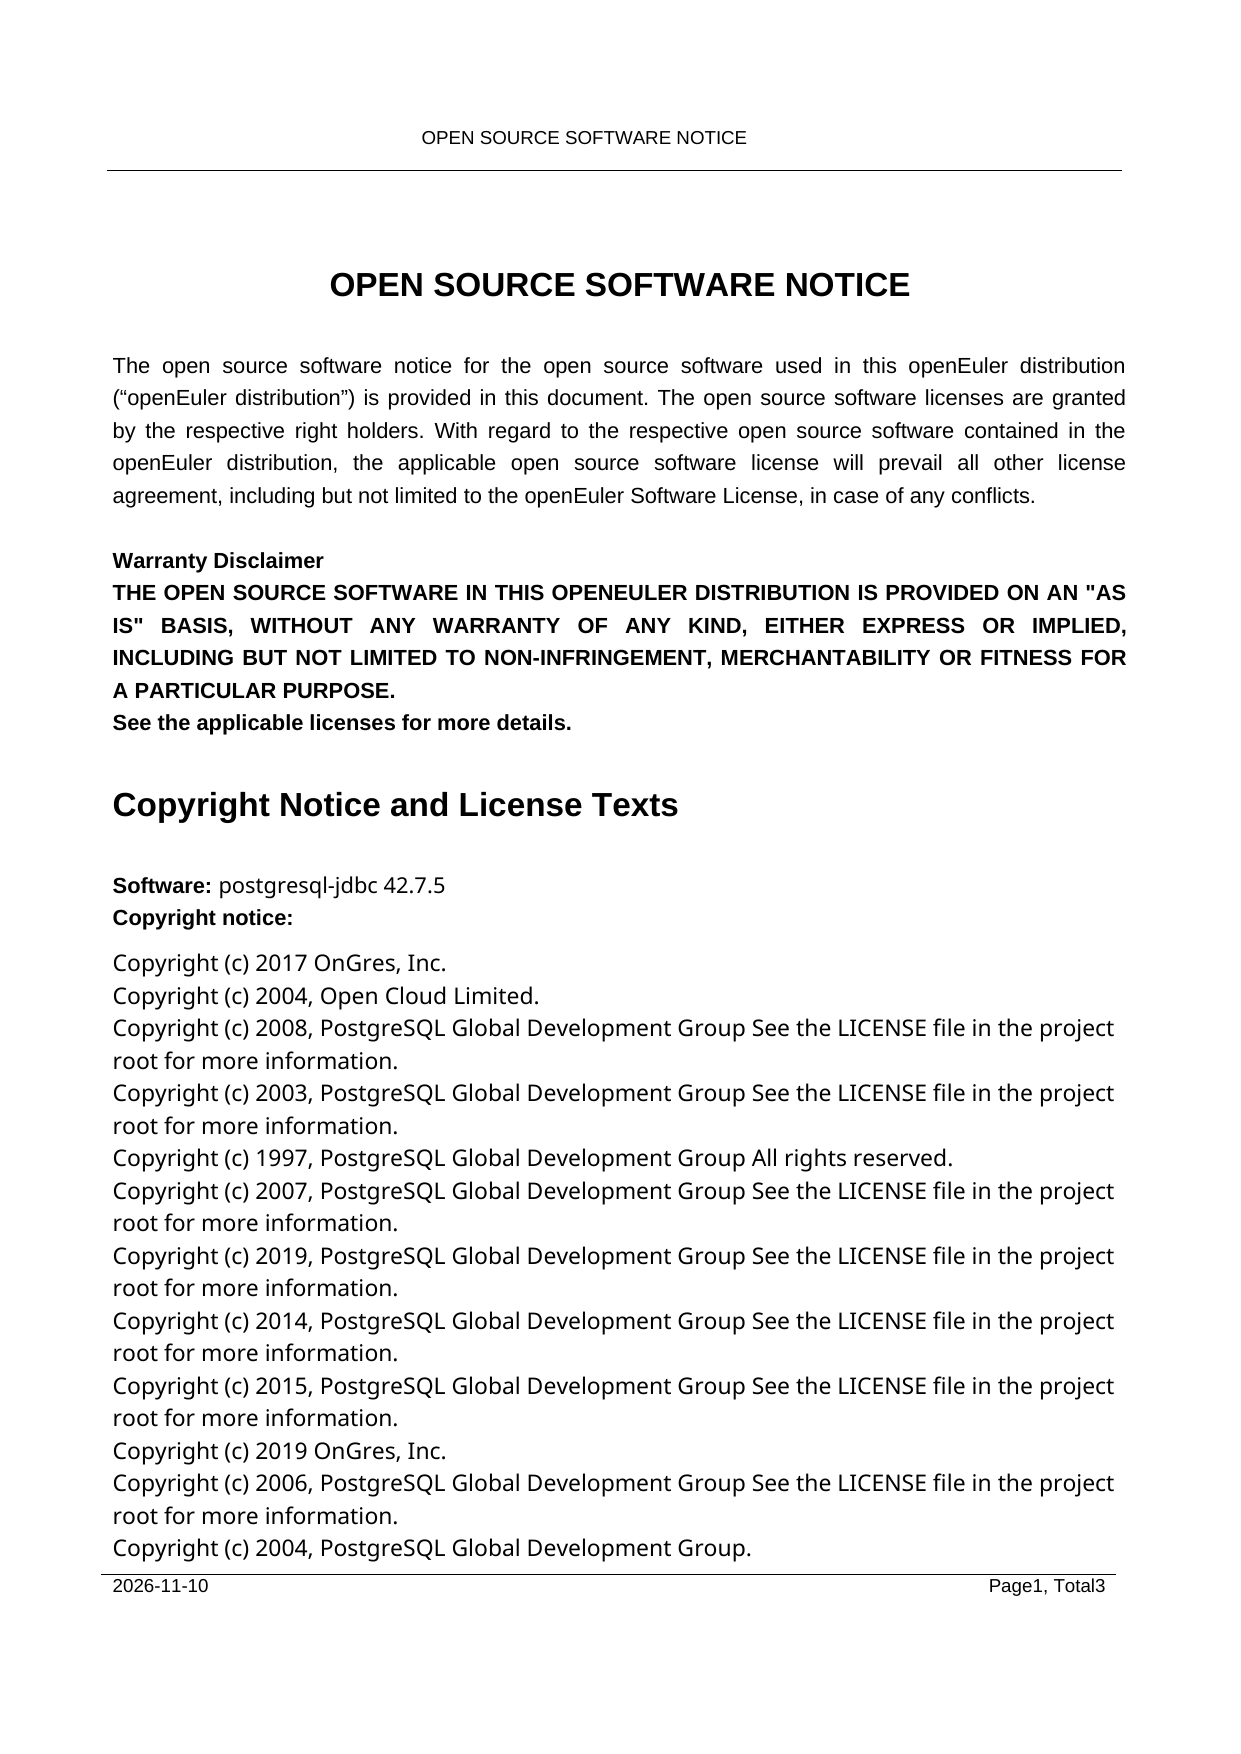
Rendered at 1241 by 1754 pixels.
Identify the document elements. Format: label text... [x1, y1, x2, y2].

text The open source software notice for the open source software used in this openEuler distribution (“openEuler distribution”) is provided in this document. The open source software licenses are granted by the respective right holders. With regard to the respective open source software contained in the openEuler distribution, the applicable open source software license will prevail all other license agreement, including but not limited to the openEuler Software License, in case of any conflicts. [112, 349, 1128, 511]
text Copyright notice: [112, 901, 1128, 934]
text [112, 947, 1128, 1564]
title Software: postgresql-jdbc 42.7.5 [112, 869, 1128, 901]
text THE OPEN SOURCE SOFTWARE IN THIS OPENEULER DISTRIBUTION IS PROVIDED ON AN "AS IS" BASIS, WITHOUT ANY WARRANTY OF ANY KIND, EITHER EXPRESS OR IMPLIED, INCLUDING BUT NOT LIMITED TO NON-INFRINGEMENT, MERCHANTABILITY OR FITNESS FOR A PARTICULAR PURPOSE. See the applicable licenses for more details. [112, 576, 1128, 739]
text Copyright Notice and License Texts [112, 771, 1128, 836]
text Warranty Disclaimer [112, 544, 1128, 576]
text OPEN SOURCE SOFTWARE NOTICE [112, 251, 1128, 316]
